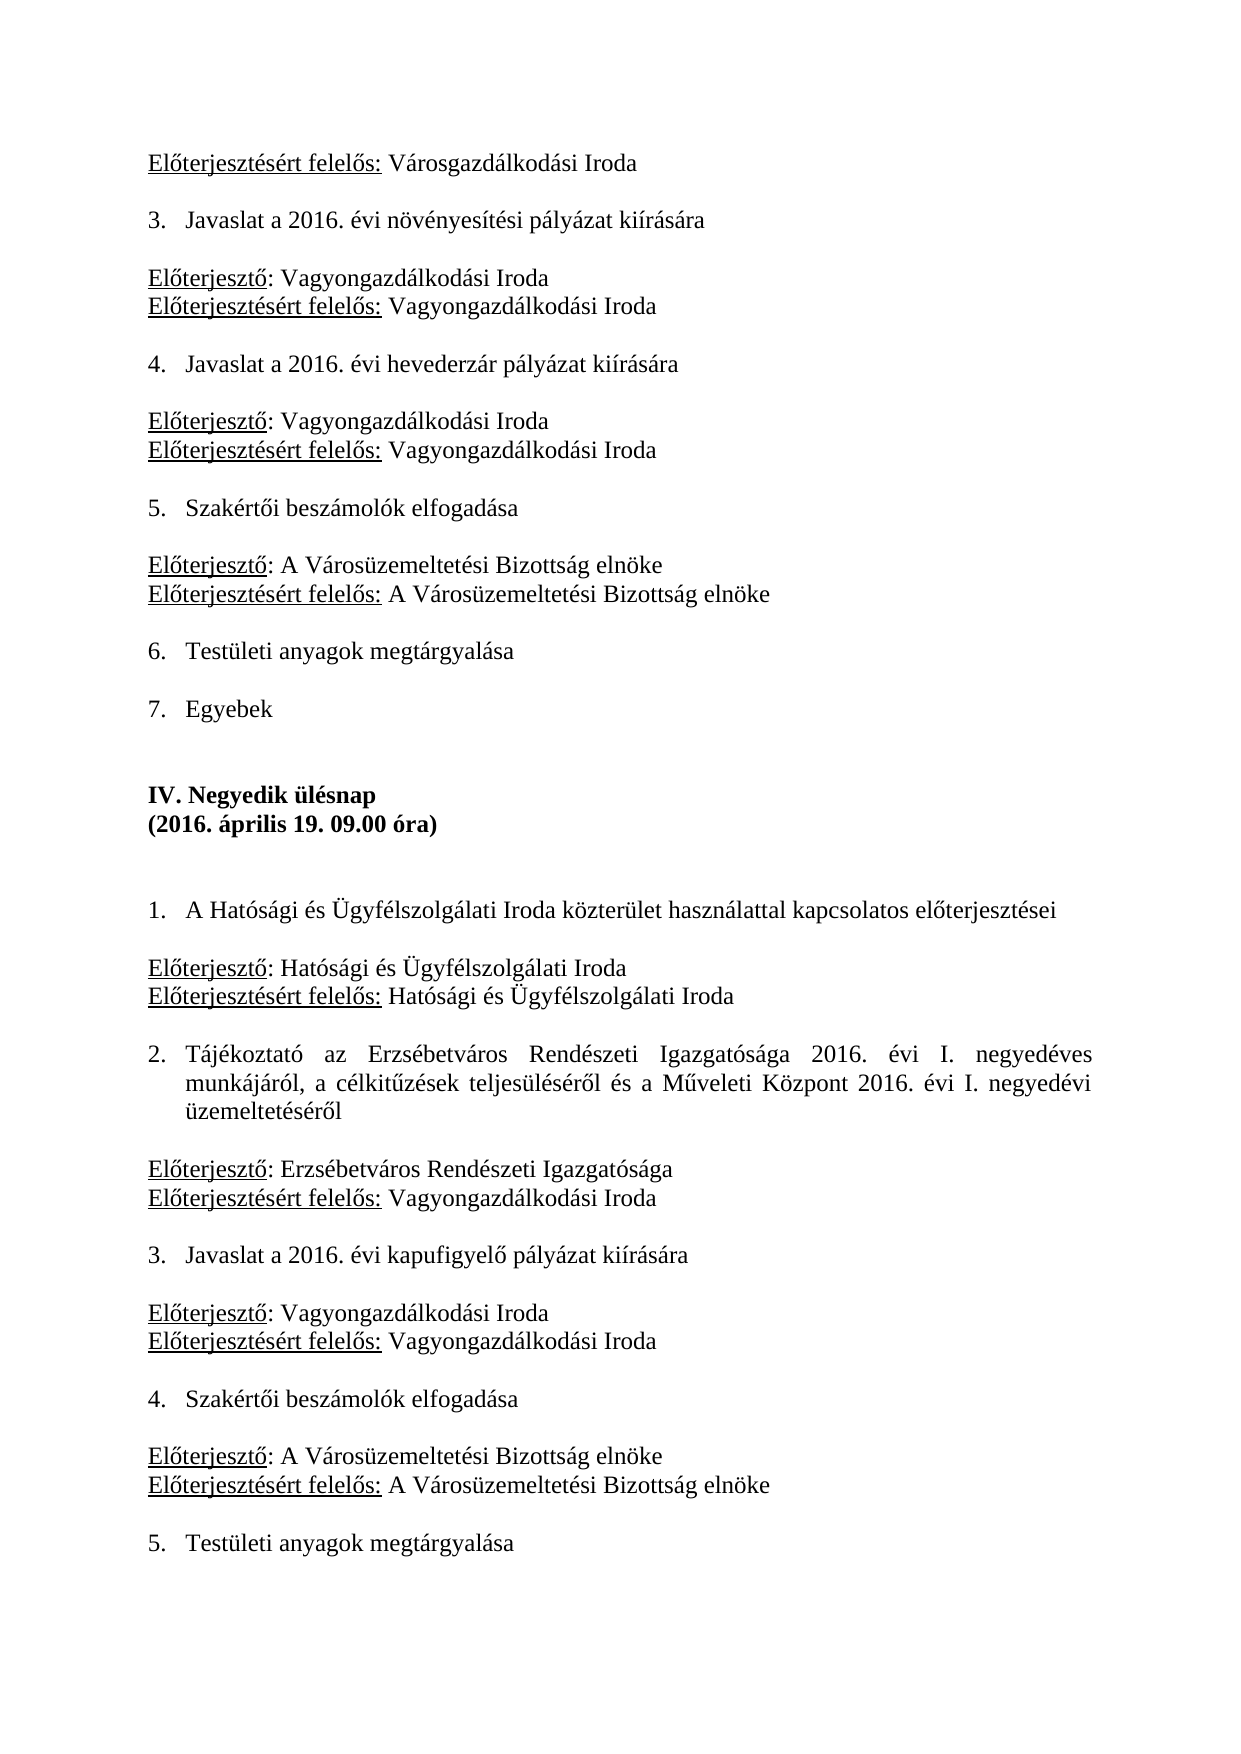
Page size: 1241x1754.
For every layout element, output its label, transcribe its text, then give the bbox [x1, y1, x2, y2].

text Előterjesztő: A Városüzemeltetési Bizottság elnöke [148, 550, 1093, 579]
text Előterjesztésért felelős: A Városüzemeltetési Bizottság elnöke [148, 579, 1093, 608]
text Előterjesztésért felelős: Hatósági és Ügyfélszolgálati Iroda [148, 981, 1093, 1010]
list Előterjesztő: Hatósági és Ügyfélszolgálati Iroda [148, 953, 1093, 981]
text Előterjesztő: Erzsébetváros Rendészeti Igazgatósága [148, 1154, 1093, 1183]
list Szakértői beszámolók elfogadása [148, 493, 1093, 521]
text (2016. április 19. 09.00 óra) [148, 809, 1093, 838]
list Testületi anyagok megtárgyalása [148, 1528, 1093, 1556]
list Tájékoztató az Erzsébetváros Rendészeti Igazgatósága 2016. évi I. negyedéves munkájáról, a célkitűzések teljesüléséről és a Műveleti Központ 2016. évi I. negyedévi üzemeltetéséről [148, 1039, 1093, 1125]
list Testületi anyagok megtárgyalása [148, 636, 1093, 665]
text Előterjesztésért felelős: Vagyongazdálkodási Iroda [148, 291, 1093, 320]
text Előterjesztő: Vagyongazdálkodási Iroda [148, 263, 1093, 291]
list Javaslat a 2016. évi kapufigyelő pályázat kiírására [148, 1240, 1093, 1269]
text Előterjesztésért felelős: A Városüzemeltetési Bizottság elnöke [148, 1470, 1093, 1499]
text Előterjesztő: Vagyongazdálkodási Iroda [148, 1298, 1093, 1326]
list Egyebek [148, 694, 1093, 723]
list Javaslat a 2016. évi hevederzár pályázat kiírására [148, 349, 1093, 378]
list Javaslat a 2016. évi növényesítési pályázat kiírására [148, 205, 1093, 234]
text Előterjesztő: Vagyongazdálkodási Iroda [148, 406, 1093, 435]
list Szakértői beszámolók elfogadása [148, 1384, 1093, 1413]
text Előterjesztésért felelős: Vagyongazdálkodási Iroda [148, 435, 1093, 464]
text Előterjesztésért felelős: Városgazdálkodási Iroda [148, 148, 1093, 176]
list A Hatósági és Ügyfélszolgálati Iroda közterület használattal kapcsolatos előterjesztései [148, 895, 1093, 924]
text Előterjesztésért felelős: Vagyongazdálkodási Iroda [148, 1326, 1093, 1355]
text Előterjesztésért felelős: Vagyongazdálkodási Iroda [148, 1183, 1093, 1211]
text IV. Negyedik ülésnap [148, 780, 1093, 809]
text Előterjesztő: A Városüzemeltetési Bizottság elnöke [148, 1441, 1093, 1470]
